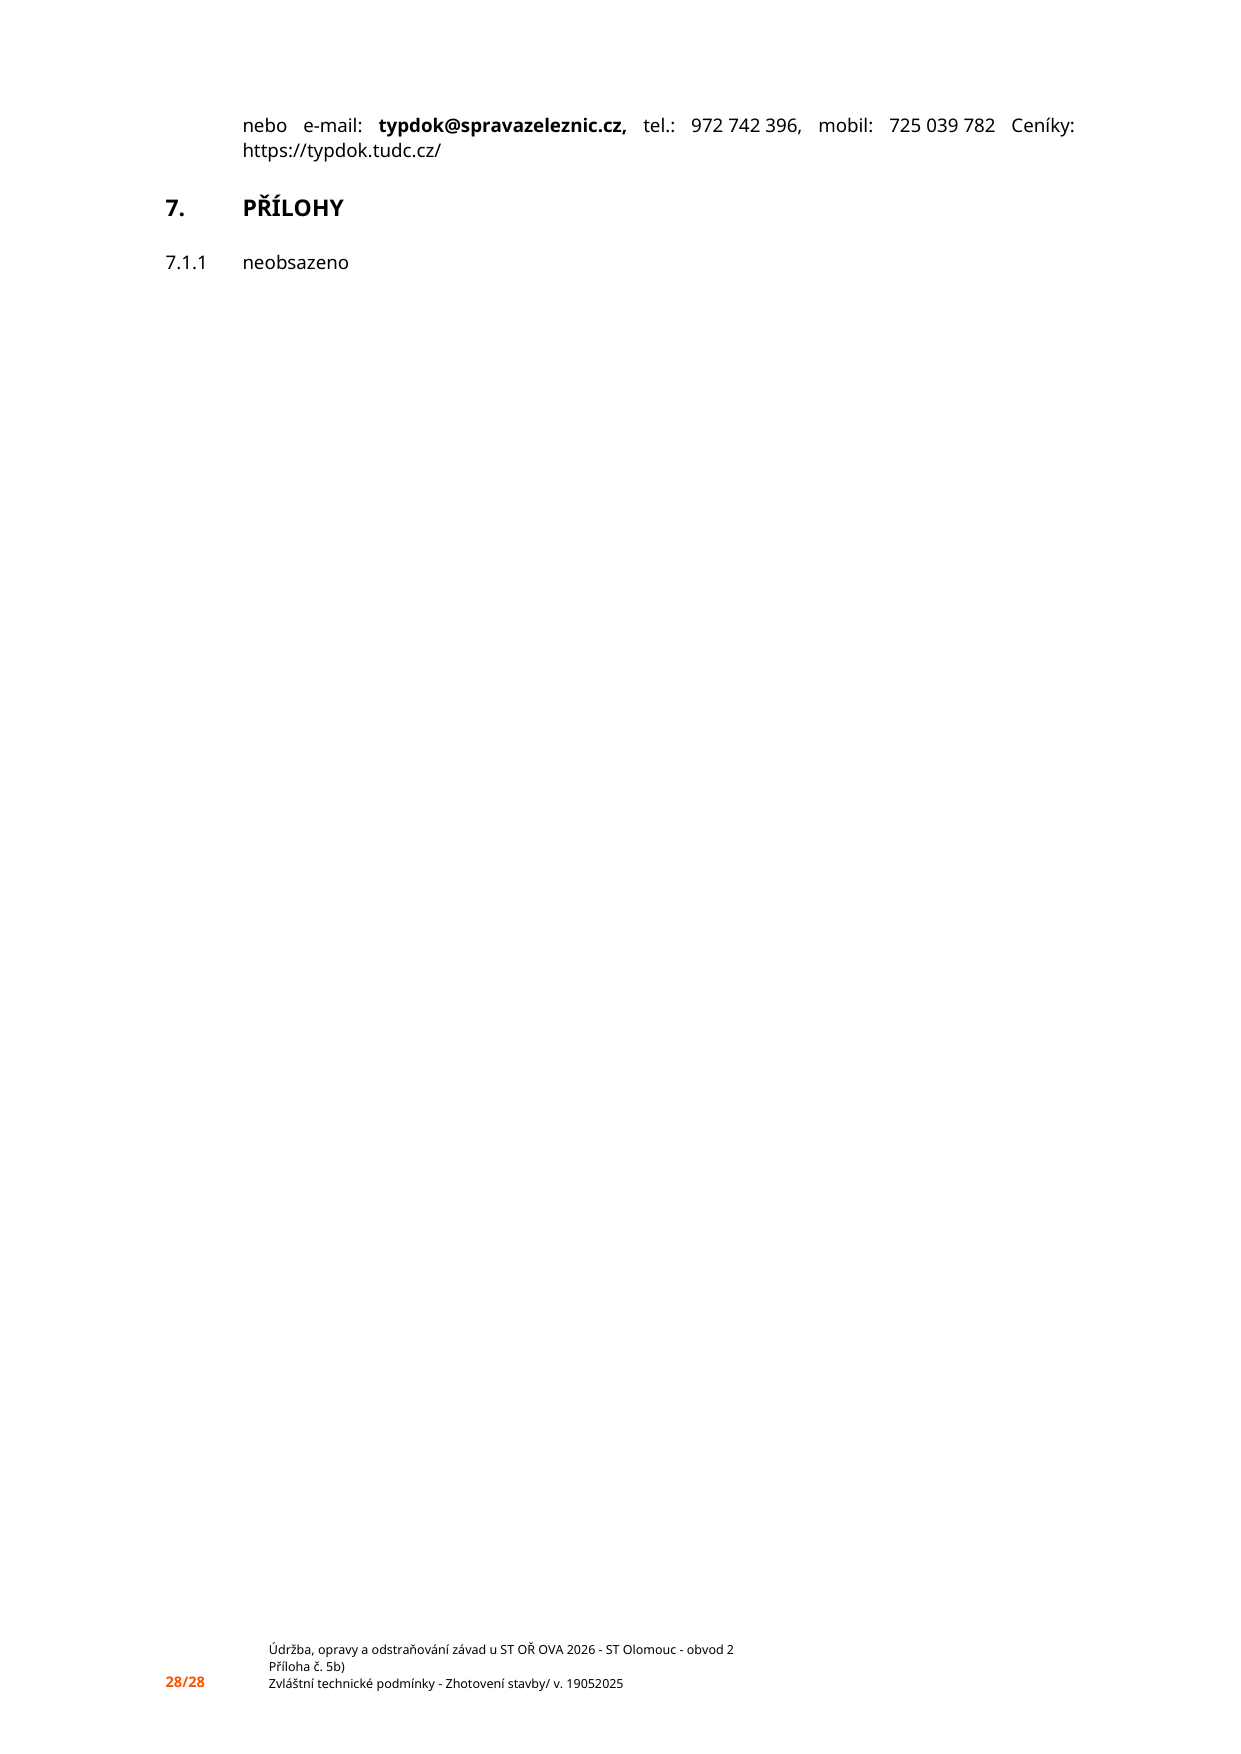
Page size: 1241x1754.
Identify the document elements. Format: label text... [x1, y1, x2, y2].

text nebo e-mail: typdok@spravazeleznic.cz, tel.: 972 742 396, mobil: 725 039 782 Ceníky: https://typdok.tudc.cz/ [242, 112, 1075, 163]
text neobsazeno [165, 249, 1075, 275]
text PŘÍLOHY [165, 192, 1075, 224]
